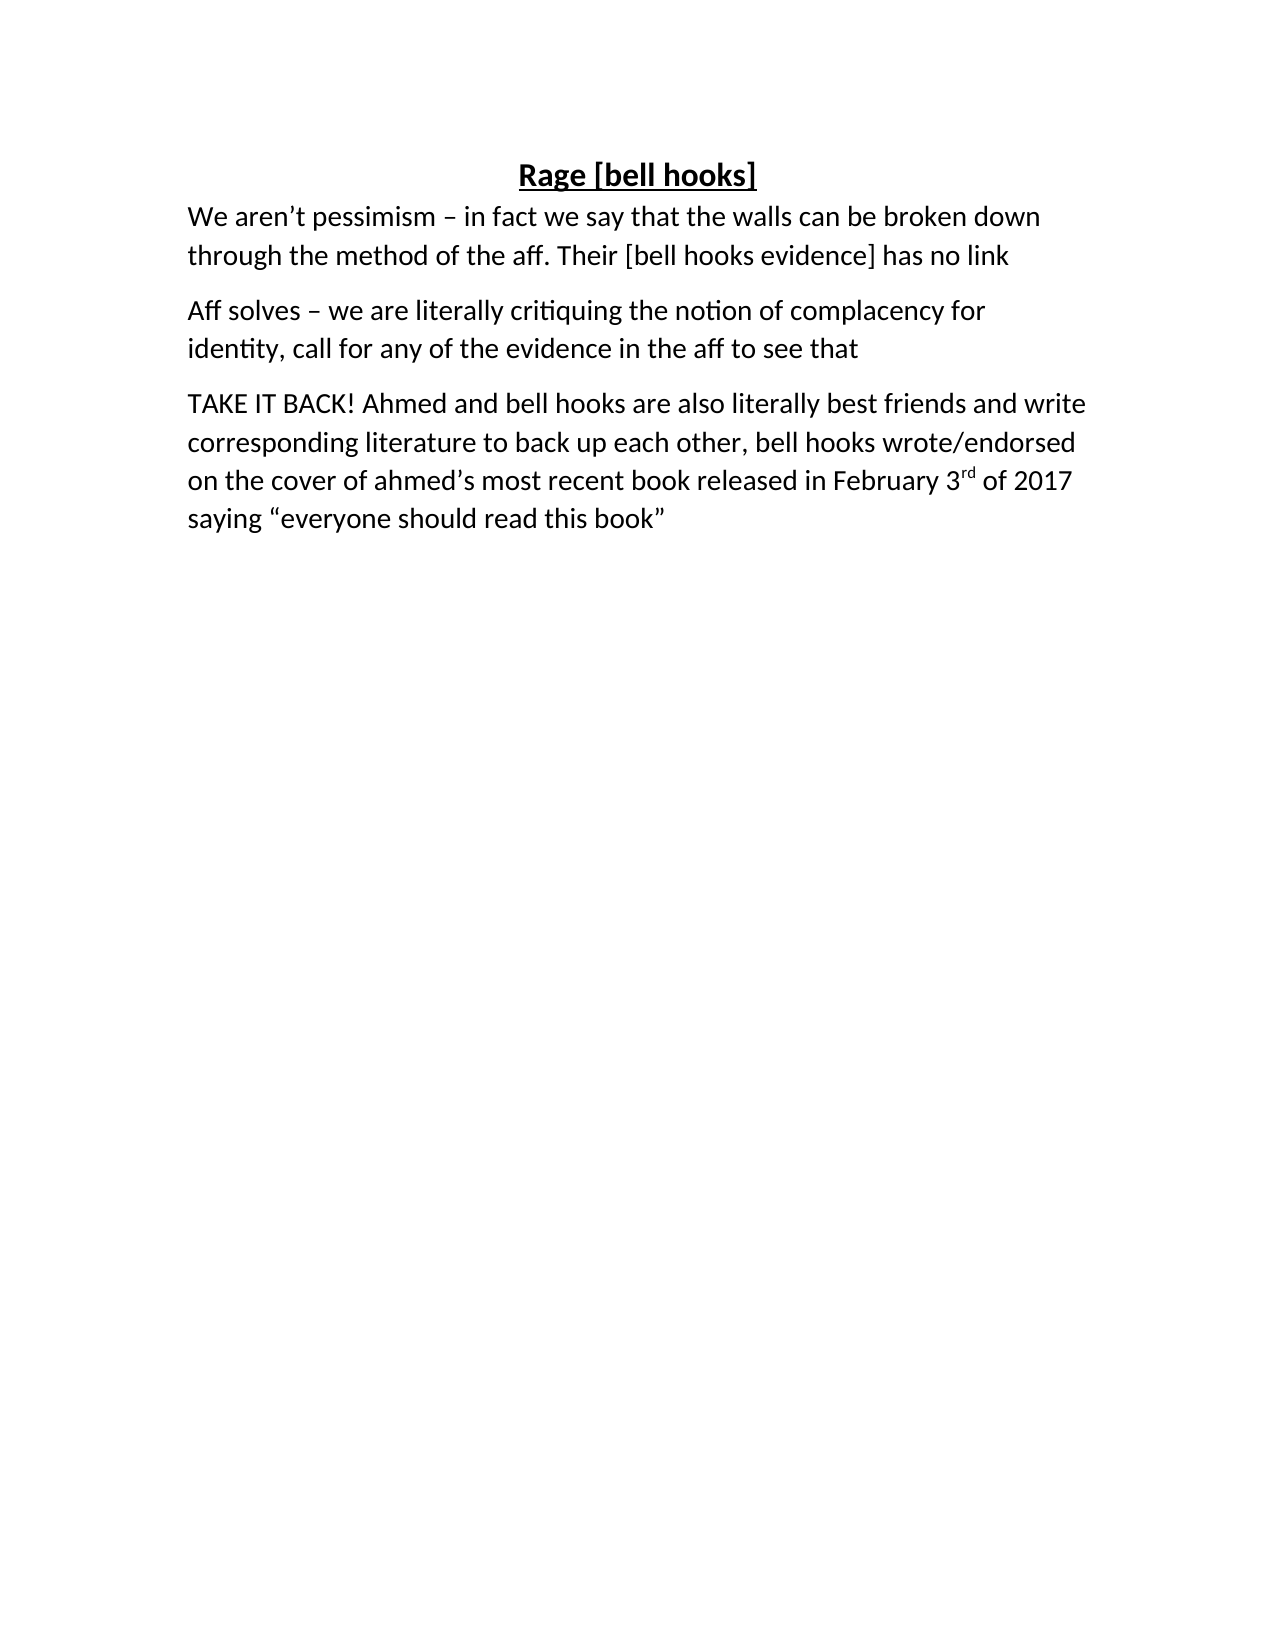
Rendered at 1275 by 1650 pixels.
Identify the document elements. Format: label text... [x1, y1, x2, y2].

subtitle Rage [bell hooks] [187, 154, 1087, 195]
text We aren’t pessimism – in fact we say that the walls can be broken down through the method of the aff. Their [bell hooks evidence] has no link [187, 198, 1087, 272]
text TAKE IT BACK! Ahmed and bell hooks are also literally best friends and write corresponding literature to back up each other, bell hooks wrote/endorsed on the cover of ahmed’s most recent book released in February 3rd of 2017 saying “everyone should read this book” [187, 385, 1087, 536]
text Aff solves – we are literally critiquing the notion of complacency for identity, call for any of the evidence in the aff to see that [187, 292, 1087, 366]
